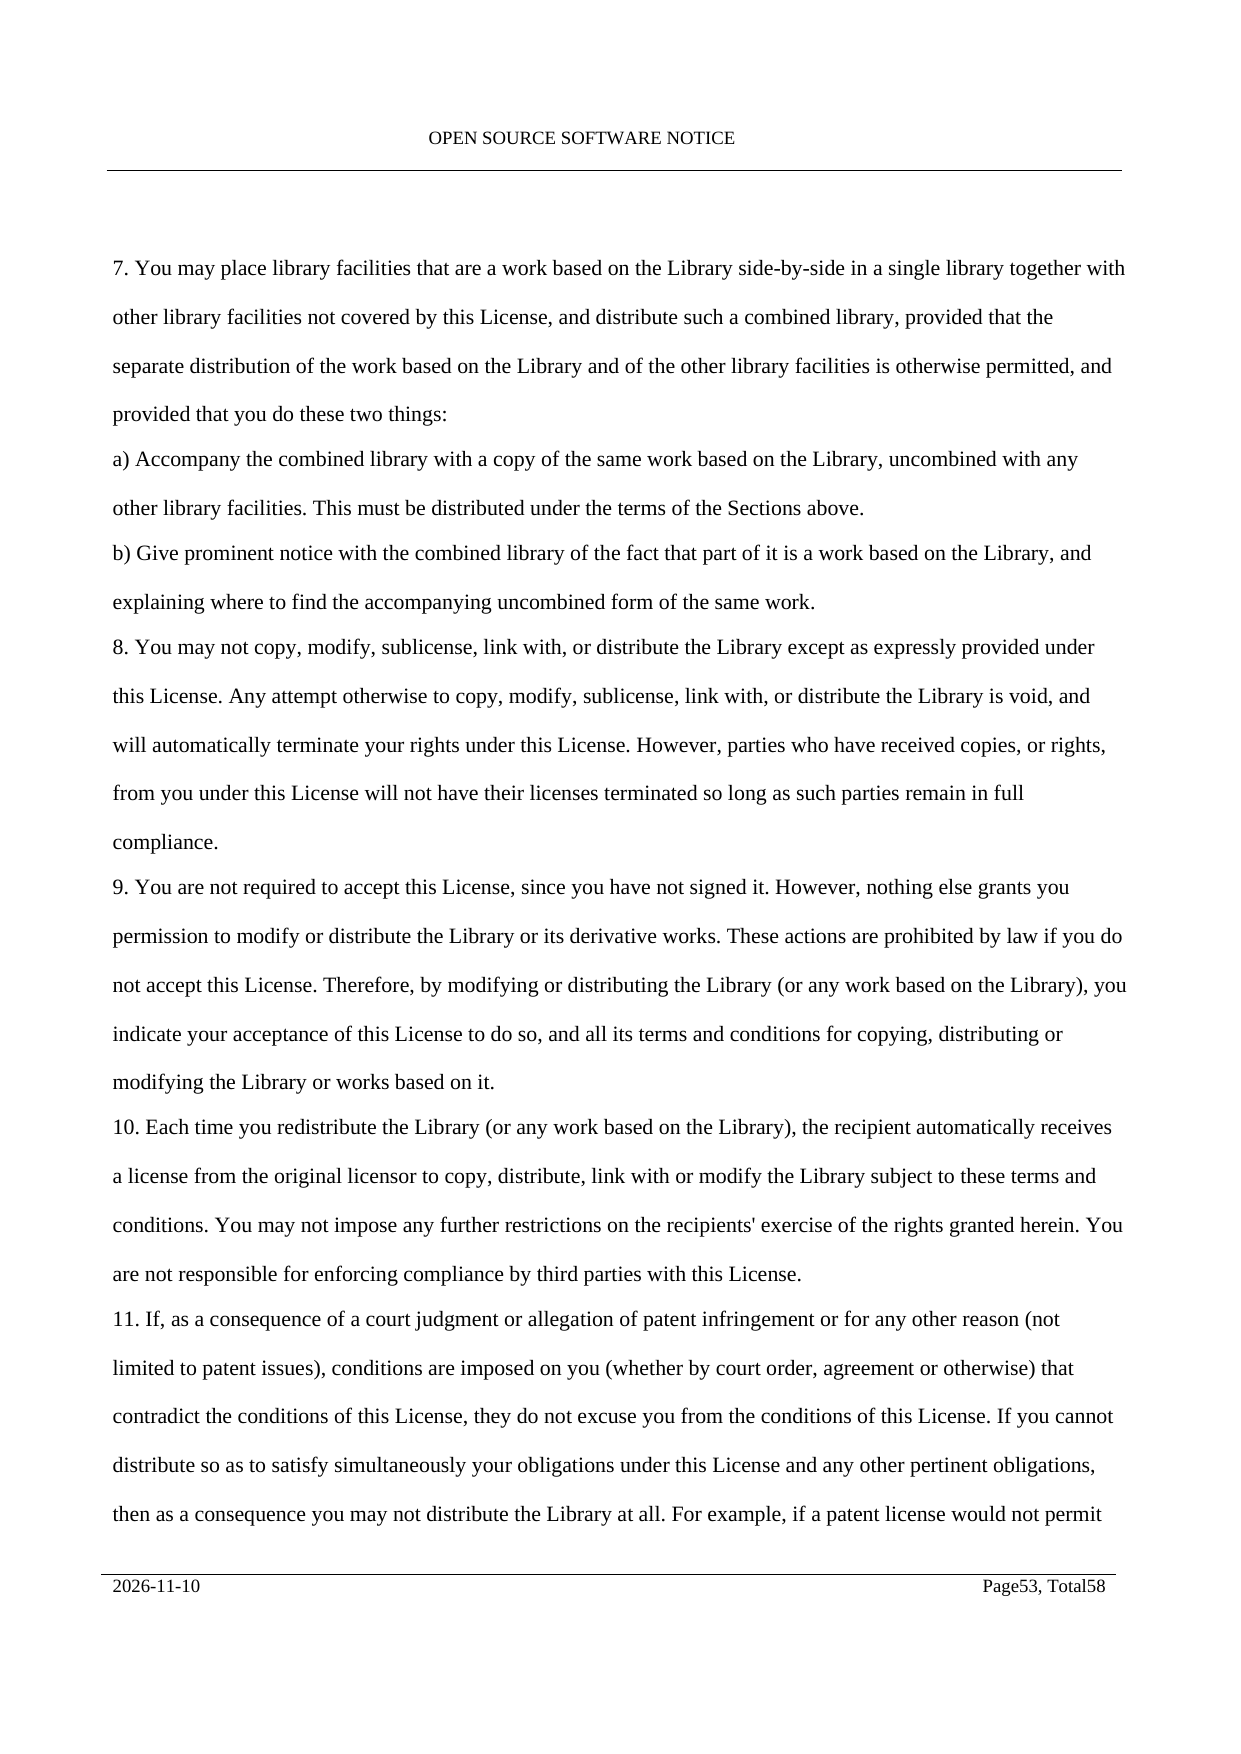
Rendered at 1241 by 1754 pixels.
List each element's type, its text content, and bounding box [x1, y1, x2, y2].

text 8. You may not copy, modify, sublicense, link with, or distribute the Library except as expressly provided under this License. Any attempt otherwise to copy, modify, sublicense, link with, or distribute the Library is void, and will automatically terminate your rights under this License. However, parties who have received copies, or rights, from you under this License will not have their licenses terminated so long as such parties remain in full compliance. [112, 631, 1128, 858]
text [112, 1302, 1128, 1529]
text 7. You may place library facilities that are a work based on the Library side-by-side in a single library together with other library facilities not covered by this License, and distribute such a combined library, provided that the separate distribution of the work based on the Library and of the other library facilities is otherwise permitted, and provided that you do these two things: [112, 251, 1128, 430]
text 10. Each time you redistribute the Library (or any work based on the Library), the recipient automatically receives a license from the original licensor to copy, distribute, link with or modify the Library subject to these terms and conditions. You may not impose any further restrictions on the recipients' exercise of the rights granted herein. You are not responsible for enforcing compliance by third parties with this License. [112, 1111, 1128, 1289]
text 9. You are not required to accept this License, since you have not signed it. However, nothing else grants you permission to modify or distribute the Library or its derivative works. These actions are prohibited by law if you do not accept this License. Therefore, by modifying or distributing the Library (or any work based on the Library), you indicate your acceptance of this License to do so, and all its terms and conditions for copying, distributing or modifying the Library or works based on it. [112, 871, 1128, 1098]
text b) Give prominent notice with the combined library of the fact that part of it is a work based on the Library, and explaining where to find the accompanying uncombined form of the same work. [112, 537, 1128, 618]
text a) Accompany the combined library with a copy of the same work based on the Library, uncombined with any other library facilities. This must be distributed under the terms of the Sections above. [112, 443, 1128, 524]
